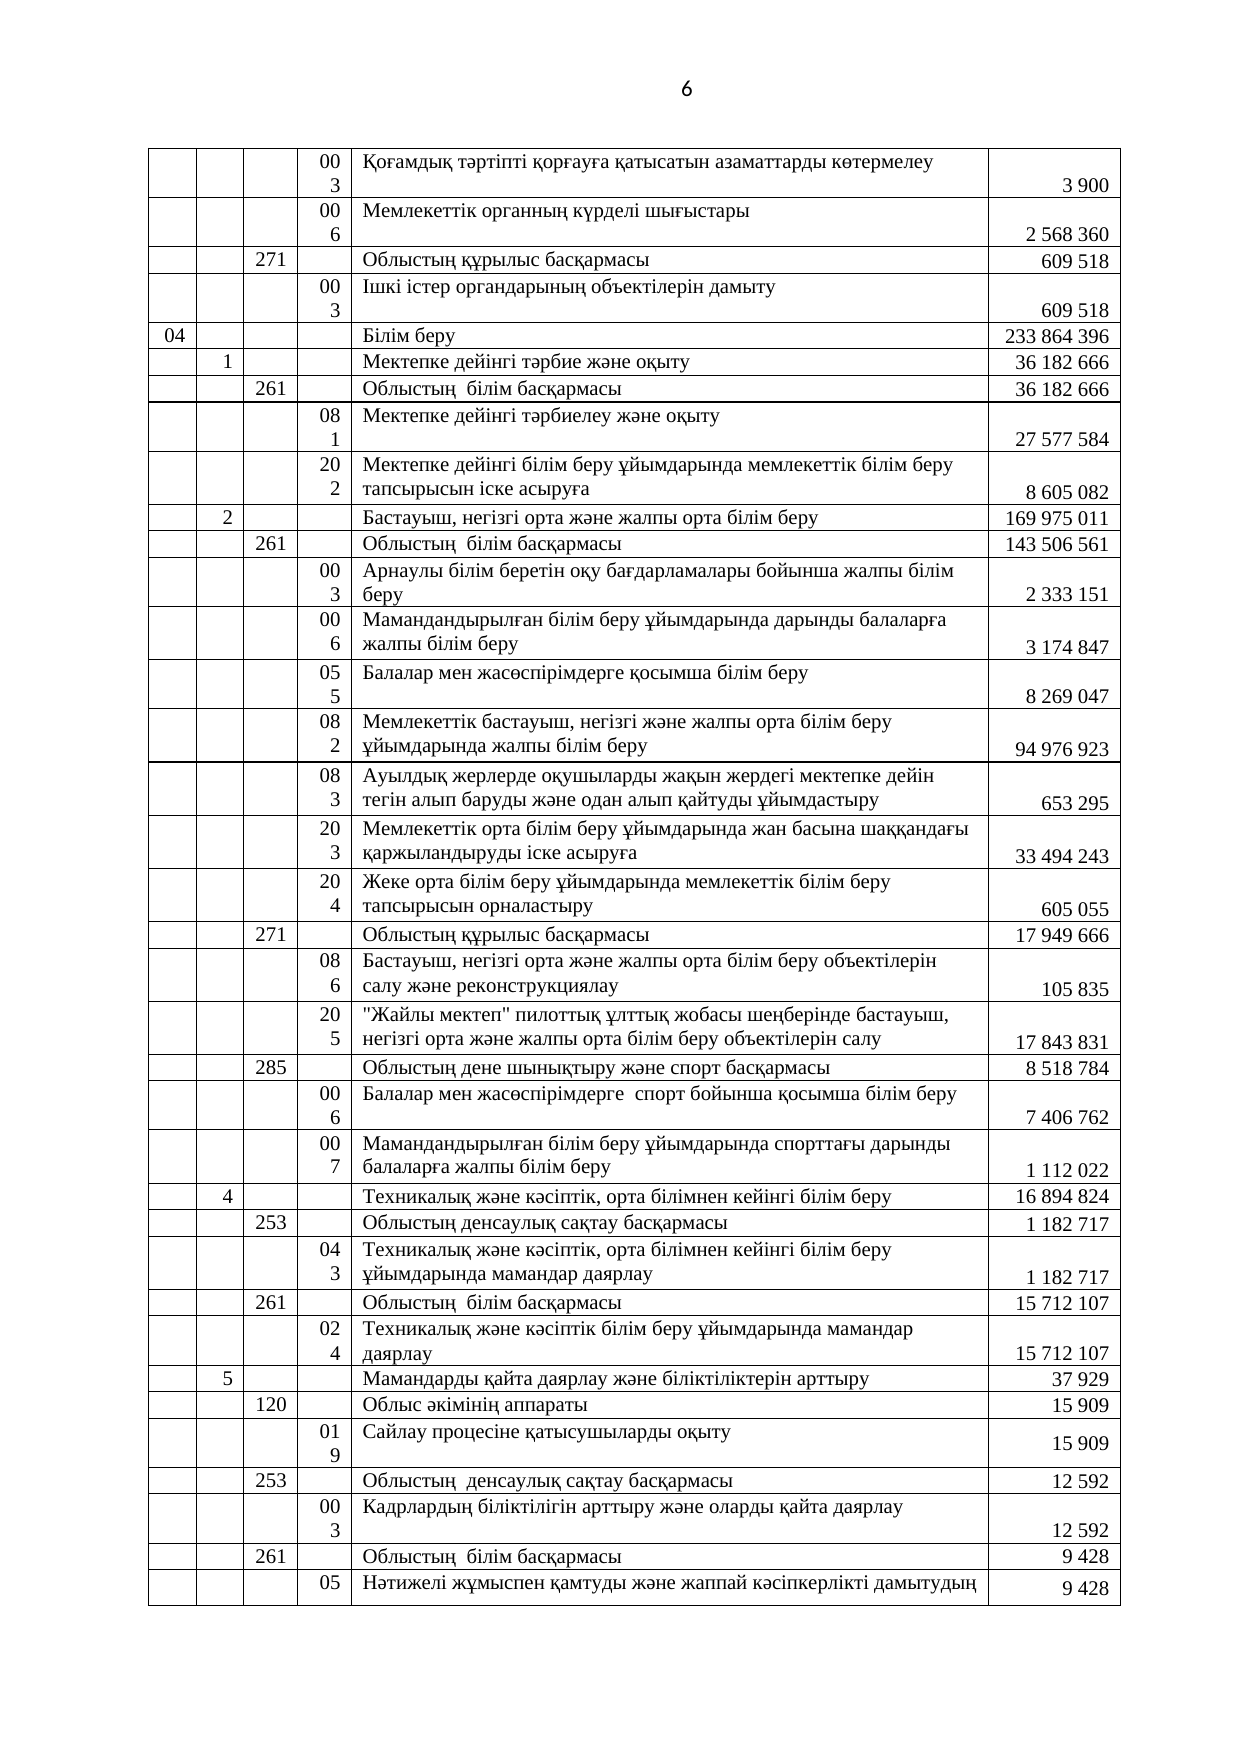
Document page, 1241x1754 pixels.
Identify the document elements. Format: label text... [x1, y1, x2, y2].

table_cell [298, 1392, 351, 1418]
table_cell [298, 323, 351, 348]
table_cell [149, 376, 196, 401]
table_cell Техникалық және кәсіптік, орта білімнен кейінгі білім беру [352, 1184, 988, 1209]
table_cell [149, 558, 196, 606]
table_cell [352, 1570, 988, 1605]
table_cell 019 [298, 1419, 351, 1467]
table_cell 006 [298, 1081, 351, 1129]
table_cell 261 [244, 1544, 297, 1569]
table_cell 2 568 360 [989, 198, 1120, 246]
table_cell Мемлекеттік орта білім беру ұйымдарында жан басына шаққандағы қаржыландыруды іске асыруға [352, 816, 988, 868]
table_cell [149, 452, 196, 504]
table_cell 15 909 [989, 1392, 1120, 1418]
table_cell 024 [298, 1316, 351, 1364]
table_cell [244, 1081, 297, 1129]
table_cell [149, 949, 196, 1001]
table_cell Техникалық және кәсіптік білім беру ұйымдарында мамандар даярлау [352, 1316, 988, 1364]
table_cell 143 506 561 [989, 531, 1120, 557]
table_cell 253 [244, 1210, 297, 1236]
table_cell 17 949 666 [989, 922, 1120, 947]
table_cell 605 055 [989, 869, 1120, 921]
table_cell 36 182 666 [989, 376, 1120, 401]
table_cell Бастауыш, негізгі орта және жалпы орта білім беру объектілерін салу және реконструкциялау [352, 949, 988, 1001]
table_cell [244, 403, 297, 451]
table_cell 7 406 762 [989, 1081, 1120, 1129]
table_cell [244, 505, 297, 530]
table_cell 007 [298, 1130, 351, 1182]
table_cell 3 900 [989, 149, 1120, 197]
table_cell 36 182 666 [989, 349, 1120, 375]
table_cell Мектепке дейінгі білім беру ұйымдарында мемлекеттік білім беру тапсырысын іске асыруға [352, 452, 988, 504]
table_cell [244, 869, 297, 921]
table_cell 8 269 047 [989, 660, 1120, 708]
table_cell 9 428 [989, 1544, 1120, 1569]
table_cell Техникалық және кәсіптік, орта білімнен кейінгі білім беру ұйымдарында мамандар даярлау [352, 1237, 988, 1289]
table_cell Мамандандырылған білім беру ұйымдарында дарынды балаларға жалпы білім беру [352, 607, 988, 659]
table_cell [298, 922, 351, 947]
table_cell 233 864 396 [989, 323, 1120, 348]
table_cell [149, 1290, 196, 1315]
table_cell [197, 816, 243, 868]
table_cell [244, 607, 297, 659]
table_cell 006 [298, 607, 351, 659]
table_cell [149, 1237, 196, 1289]
table_cell [149, 1210, 196, 1236]
table_cell [244, 1237, 297, 1289]
table_cell [149, 1544, 196, 1569]
table_cell [149, 1366, 196, 1391]
table_cell [197, 247, 243, 273]
table_cell 082 [298, 709, 351, 761]
table_cell Облыстың білім басқармасы [352, 376, 988, 401]
table_cell 1 182 717 [989, 1237, 1120, 1289]
table_cell [149, 531, 196, 557]
table_cell 2 [197, 505, 243, 530]
table_cell [298, 1366, 351, 1391]
table_cell [244, 1570, 297, 1605]
table_cell Балалар мен жасөспірімдерге спорт бойынша қосымша білім беру [352, 1081, 988, 1129]
table_cell [197, 1468, 243, 1493]
table_cell 9 428 [989, 1570, 1120, 1605]
table_cell [298, 376, 351, 401]
table_cell [298, 1544, 351, 1569]
table_cell [149, 1184, 196, 1209]
table_cell 003 [298, 558, 351, 606]
table_cell [149, 1494, 196, 1542]
table_cell [197, 452, 243, 504]
table_cell 15 712 107 [989, 1290, 1120, 1315]
table_cell [197, 1081, 243, 1129]
table_cell [197, 949, 243, 1001]
table_cell [149, 763, 196, 814]
table_cell [244, 349, 297, 375]
table_cell [197, 1290, 243, 1315]
table_cell 285 [244, 1055, 297, 1080]
table_cell [298, 1210, 351, 1236]
table_cell Жеке орта білім беру ұйымдарында мемлекеттік білім беру тапсырысын орналастыру [352, 869, 988, 921]
table_cell 003 [298, 1494, 351, 1542]
table_cell [244, 1419, 297, 1467]
table_cell [149, 816, 196, 868]
table_cell 169 975 011 [989, 505, 1120, 530]
table_cell Облыс әкімінің аппараты [352, 1392, 988, 1418]
table_cell Сайлау процесіне қатысушыларды оқыту [352, 1419, 988, 1467]
table_cell Ішкі істер органдарының объектілерін дамыту [352, 274, 988, 322]
table_cell [244, 1494, 297, 1542]
table_cell [197, 403, 243, 451]
table_cell 17 843 831 [989, 1002, 1120, 1054]
table_cell 105 835 [989, 949, 1120, 1001]
table_cell 04 [149, 323, 196, 348]
table_cell [197, 607, 243, 659]
table_cell 253 [244, 1468, 297, 1493]
table_cell Мемлекеттік органның күрделі шығыстары [352, 198, 988, 246]
table_cell Мектепке дейiнгi тәрбие және оқыту [352, 349, 988, 375]
table_cell [149, 403, 196, 451]
table_cell 8 518 784 [989, 1055, 1120, 1080]
table_cell [197, 869, 243, 921]
table_cell 94 976 923 [989, 709, 1120, 761]
table_cell Мемлекеттік бастауыш, негізгі және жалпы орта білім беру ұйымдарында жалпы білім беру [352, 709, 988, 761]
table_cell [298, 349, 351, 375]
table_cell Кадрлардың біліктілігін арттыру және оларды қайта даярлау [352, 1494, 988, 1542]
table_cell [298, 247, 351, 273]
table_cell 205 [298, 1002, 351, 1054]
table_cell 1 [197, 349, 243, 375]
table_cell Облыстың дене шынықтыру және спорт басқармасы [352, 1055, 988, 1080]
table_cell [197, 1544, 243, 1569]
table_cell Ауылдық жерлерде оқушыларды жақын жердегі мектепке дейін тегін алып баруды және одан алып қайтуды ұйымдастыру [352, 763, 988, 814]
table_cell 120 [244, 1392, 297, 1418]
table_cell Мамандарды қайта даярлау және біліктіліктерін арттыру [352, 1366, 988, 1391]
table_cell [149, 274, 196, 322]
table_cell 33 494 243 [989, 816, 1120, 868]
table_cell 8 605 082 [989, 452, 1120, 504]
table_cell [197, 274, 243, 322]
table_cell Бастауыш, негізгі орта және жалпы орта бiлiм беру [352, 505, 988, 530]
table_cell [197, 1055, 243, 1080]
table_cell Бiлiм беру [352, 323, 988, 348]
table_cell [244, 1366, 297, 1391]
table_cell [149, 1130, 196, 1182]
table_cell [197, 1392, 243, 1418]
table_cell [244, 1184, 297, 1209]
table_cell Облыстың құрылыс басқармасы [352, 922, 988, 947]
table_cell 271 [244, 247, 297, 273]
table_cell [197, 198, 243, 246]
table_cell 006 [298, 198, 351, 246]
table_cell 15 909 [989, 1419, 1120, 1467]
table_cell [197, 531, 243, 557]
table_cell 043 [298, 1237, 351, 1289]
table_cell 15 712 107 [989, 1316, 1120, 1364]
table_cell Облыстың денсаулық сақтау басқармасы [352, 1210, 988, 1236]
table_cell [149, 922, 196, 947]
table_cell Қоғамдық тәртіпті қорғауға қатысатын азаматтарды көтермелеу [352, 149, 988, 197]
table_cell 052 [298, 1570, 351, 1605]
table_cell [149, 149, 196, 197]
table_cell [149, 198, 196, 246]
table_cell 653 295 [989, 763, 1120, 814]
table_cell [298, 505, 351, 530]
table_cell 12 592 [989, 1494, 1120, 1542]
table_cell [197, 149, 243, 197]
table_cell 37 929 [989, 1366, 1120, 1391]
table_cell [298, 1468, 351, 1493]
table_cell 16 894 824 [989, 1184, 1120, 1209]
table_cell Облыстың денсаулық сақтау басқармасы [352, 1468, 988, 1493]
table_cell [298, 1184, 351, 1209]
table_cell [298, 531, 351, 557]
table_cell Облыстың құрылыс басқармасы [352, 247, 988, 273]
table_cell [149, 1055, 196, 1080]
table_cell [149, 1081, 196, 1129]
table_cell "Жайлы мектеп" пилоттық ұлттық жобасы шеңберінде бастауыш, негізгі орта және жалпы орта білім беру объектілерін салу [352, 1002, 988, 1054]
table_cell 081 [298, 403, 351, 451]
table_cell 1 112 022 [989, 1130, 1120, 1182]
table_cell 086 [298, 949, 351, 1001]
table_cell Арнаулы білім беретін оқу бағдарламалары бойынша жалпы білім беру [352, 558, 988, 606]
table_cell 261 [244, 376, 297, 401]
table_cell [244, 949, 297, 1001]
table_cell 1 182 717 [989, 1210, 1120, 1236]
table_cell [197, 1210, 243, 1236]
table_cell 609 518 [989, 274, 1120, 322]
table_cell 12 592 [989, 1468, 1120, 1493]
table_cell 083 [298, 763, 351, 814]
table_cell [244, 149, 297, 197]
table_cell [149, 660, 196, 708]
table_cell [298, 1290, 351, 1315]
table_cell 27 577 584 [989, 403, 1120, 451]
table_cell [244, 816, 297, 868]
table_cell [244, 1316, 297, 1364]
table_cell [244, 274, 297, 322]
table_cell [298, 1055, 351, 1080]
table_cell [149, 1570, 196, 1605]
table_cell 271 [244, 922, 297, 947]
table_cell [149, 1468, 196, 1493]
table_cell [149, 247, 196, 273]
table_cell 202 [298, 452, 351, 504]
table_cell 003 [298, 274, 351, 322]
table_cell 261 [244, 531, 297, 557]
table_cell Облыстың білім басқармасы [352, 1290, 988, 1315]
table_cell [197, 1002, 243, 1054]
table_cell 4 [197, 1184, 243, 1209]
table_cell [197, 323, 243, 348]
table_cell [244, 198, 297, 246]
table_cell [197, 558, 243, 606]
table_cell 204 [298, 869, 351, 921]
table_cell [149, 349, 196, 375]
table_cell 3 174 847 [989, 607, 1120, 659]
table_cell [244, 660, 297, 708]
table_cell [197, 660, 243, 708]
table_cell 003 [298, 149, 351, 197]
table_cell [197, 1570, 243, 1605]
table_cell [244, 323, 297, 348]
table_cell [197, 1419, 243, 1467]
table_cell [149, 505, 196, 530]
table_cell 609 518 [989, 247, 1120, 273]
table_cell [244, 709, 297, 761]
table_cell [149, 1392, 196, 1418]
table_cell [149, 1316, 196, 1364]
table_cell 2 333 151 [989, 558, 1120, 606]
table_cell 055 [298, 660, 351, 708]
table_cell [149, 709, 196, 761]
table_cell [244, 452, 297, 504]
table_cell [197, 763, 243, 814]
table_cell [244, 558, 297, 606]
table_cell Мамандандырылған бiлiм беру ұйымдарында спорттағы дарынды балаларға жалпы бiлiм беру [352, 1130, 988, 1182]
table_cell [149, 1002, 196, 1054]
table_cell Балалар мен жасөспірімдерге қосымша білім беру [352, 660, 988, 708]
table_cell [197, 922, 243, 947]
table_cell Облыстың білім басқармасы [352, 1544, 988, 1569]
table_cell [197, 709, 243, 761]
table_cell [244, 1002, 297, 1054]
table_cell 5 [197, 1366, 243, 1391]
table_cell [149, 869, 196, 921]
table_cell [197, 1494, 243, 1542]
table_cell [244, 763, 297, 814]
table_cell 203 [298, 816, 351, 868]
table_cell [244, 1130, 297, 1182]
table_cell Мектепке дейінгі тәрбиелеу және оқыту [352, 403, 988, 451]
table_cell [197, 1130, 243, 1182]
table_cell [149, 1419, 196, 1467]
table_cell 261 [244, 1290, 297, 1315]
table_cell Облыстың білім басқармасы [352, 531, 988, 557]
table_cell [197, 1237, 243, 1289]
table_cell [149, 607, 196, 659]
table_cell [197, 1316, 243, 1364]
table_cell [197, 376, 243, 401]
